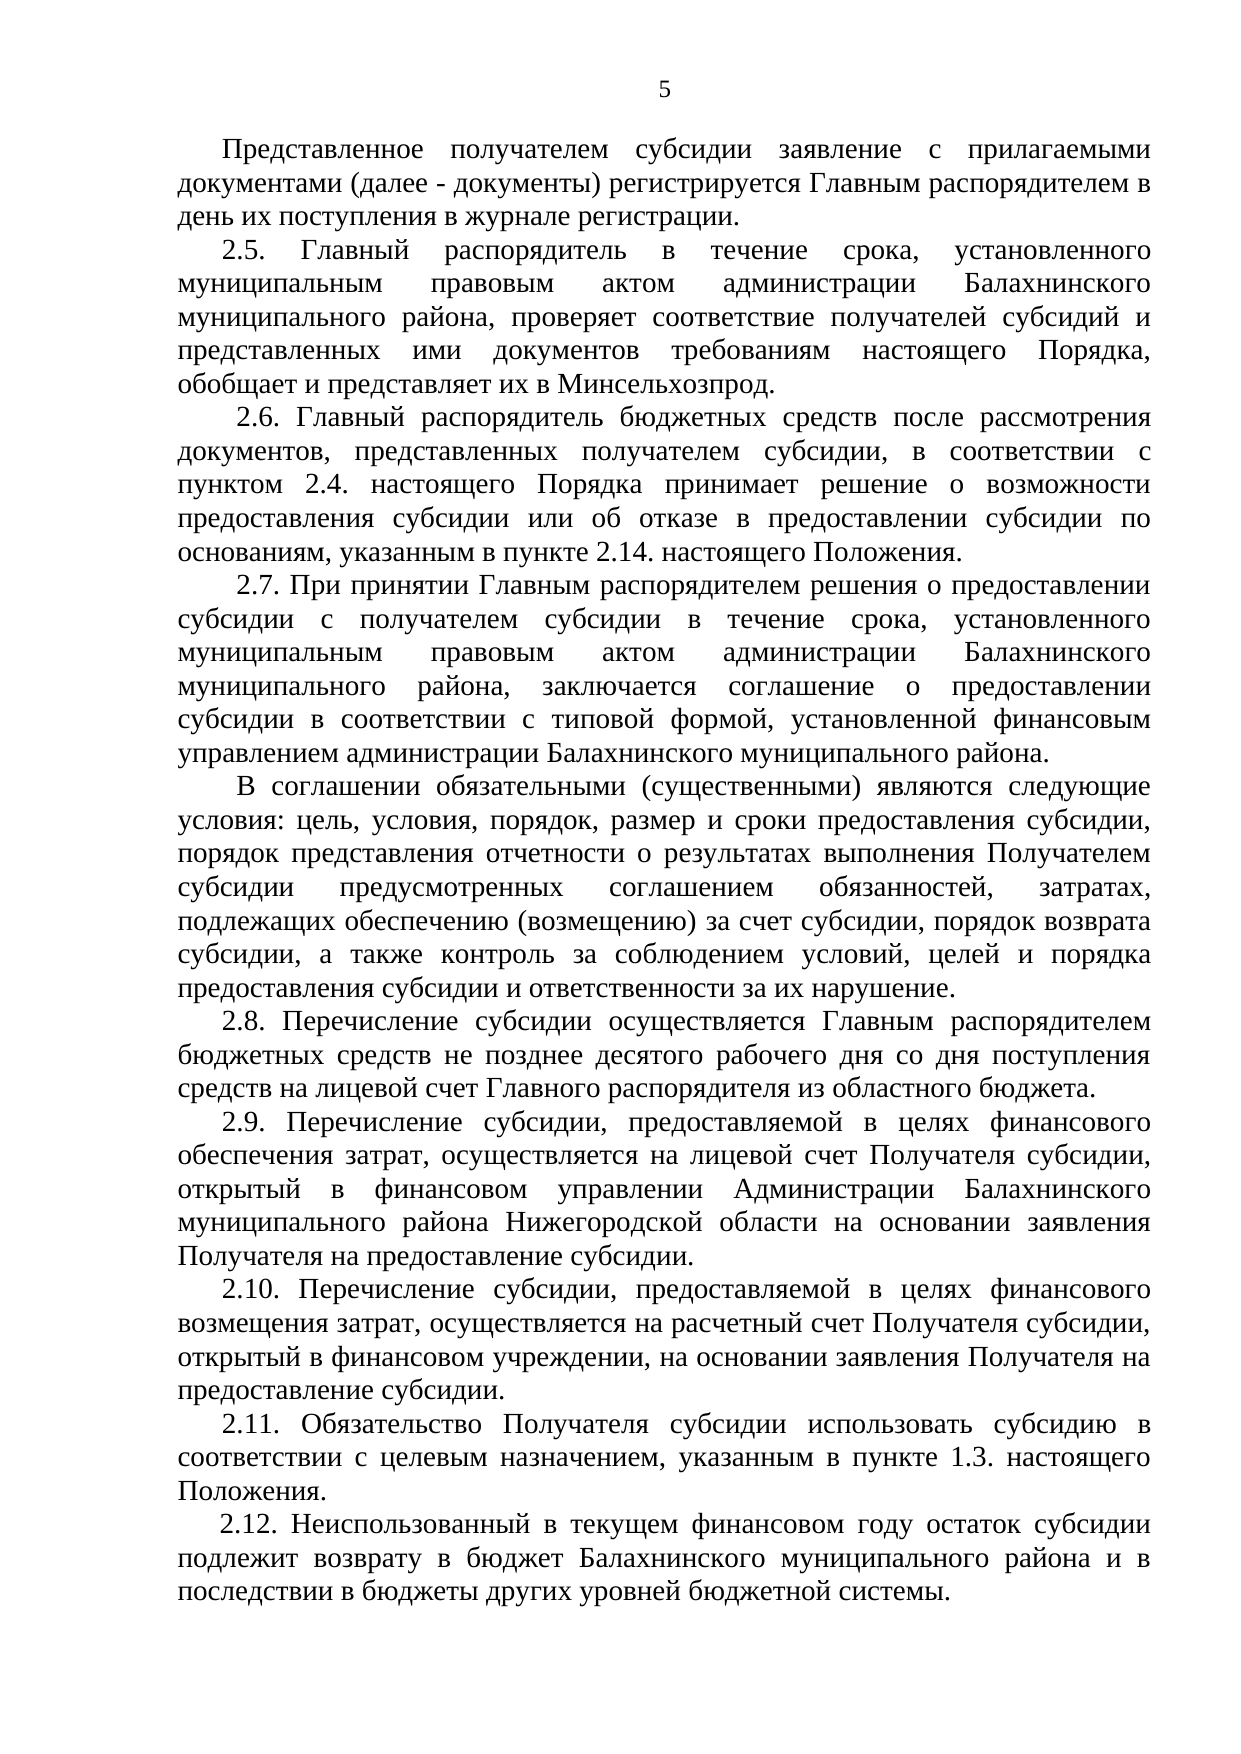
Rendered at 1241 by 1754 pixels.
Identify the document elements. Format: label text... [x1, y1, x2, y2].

text 2.9. Перечисление субсидии, предоставляемой в целях финансового обеспечения затрат, осуществляется на лицевой счет Получателя субсидии, открытый в финансовом управлении Администрации Балахнинского муниципального района Нижегородской области на основании заявления Получателя на предоставление субсидии. [177, 1104, 1152, 1272]
text 2.10. Перечисление субсидии, предоставляемой в целях финансового возмещения затрат, осуществляется на расчетный счет Получателя субсидии, открытый в финансовом учреждении, на основании заявления Получателя на предоставление субсидии. [177, 1272, 1152, 1406]
text Представленное получателем субсидии заявление с прилагаемыми документами (далее - документы) регистрируется Главным распорядителем в день их поступления в журнале регистрации. [177, 131, 1152, 232]
text 2.8. Перечисление субсидии осуществляется Главным распорядителем бюджетных средств не позднее десятого рабочего дня со дня поступления средств на лицевой счет Главного распорядителя из областного бюджета. [177, 1003, 1152, 1104]
text 2.6. Главный распорядитель бюджетных средств после рассмотрения документов, представленных получателем субсидии, в соответствии с пунктом 2.4. настоящего Порядка принимает решение о возможности предоставления субсидии или об отказе в предоставлении субсидии по основаниям, указанным в пункте 2.14. настоящего Положения. [177, 399, 1152, 567]
text 2.5. Главный распорядитель в течение срока, установленного муниципальным правовым актом администрации Балахнинского муниципального района, проверяет соответствие получателей субсидий и представленных ими документов требованиям настоящего Порядка, обобщает и представляет их в Минсельхозпрод. [177, 232, 1152, 399]
text 2.11. Обязательство Получателя субсидии использовать субсидию в соответствии с целевым назначением, указанным в пункте 1.3. настоящего Положения. 2.12. Неиспользованный в текущем финансовом году остаток субсидии подлежит возврату в бюджет Балахнинского муниципального района и в последствии в бюджеты других уровней бюджетной системы. [177, 1406, 1152, 1607]
text В соглашении обязательными (существенными) являются следующие условия: цель, условия, порядок, размер и сроки предоставления субсидии, порядок представления отчетности о результатах выполнения Получателем субсидии предусмотренных соглашением обязанностей, затратах, подлежащих обеспечению (возмещению) за счет субсидии, порядок возврата субсидии, а также контроль за соблюдением условий, целей и порядка предоставления субсидии и ответственности за их нарушение. [177, 768, 1152, 1003]
text 2.7. При принятии Главным распорядителем решения о предоставлении субсидии с получателем субсидии в течение срока, установленного муниципальным правовым актом администрации Балахнинского муниципального района, заключается соглашение о предоставлении субсидии в соответствии с типовой формой, установленной финансовым управлением администрации Балахнинского муниципального района. [177, 567, 1152, 768]
